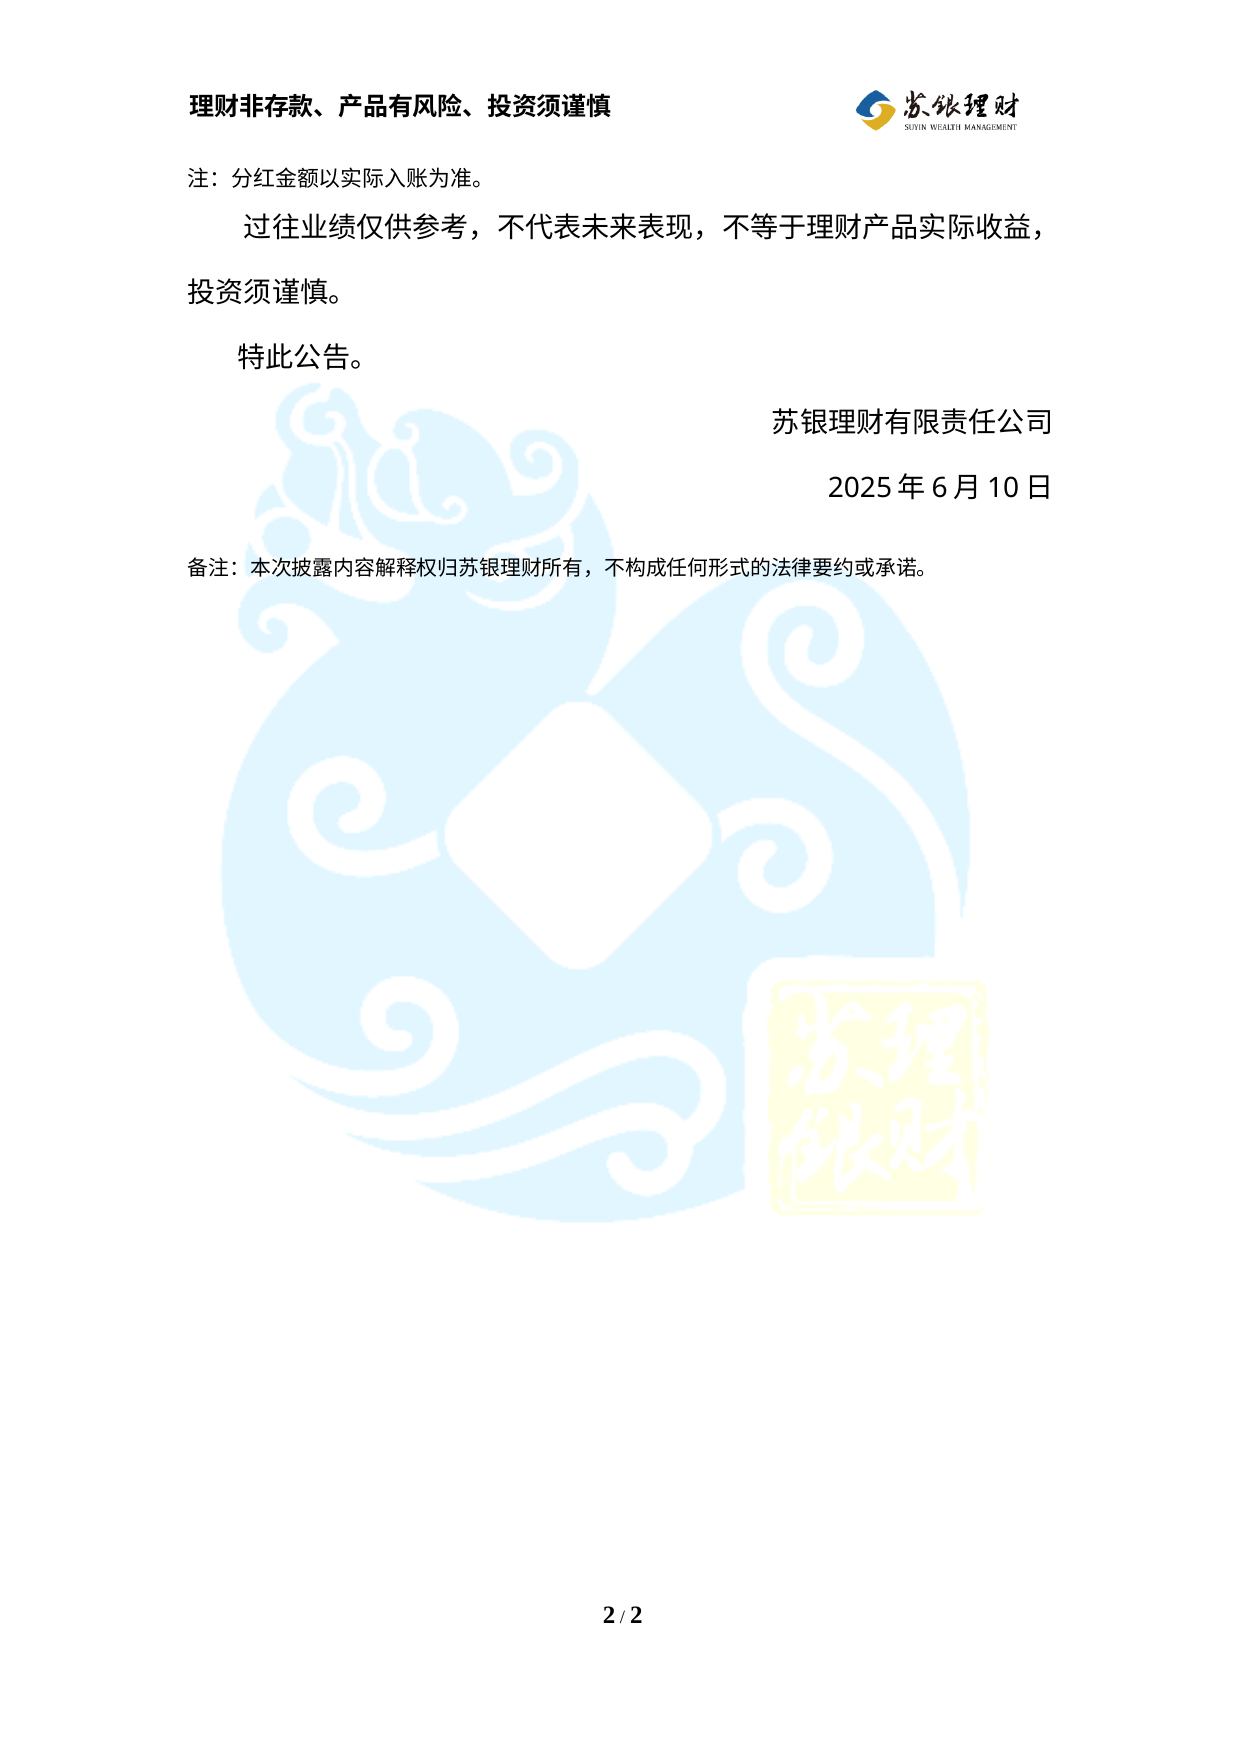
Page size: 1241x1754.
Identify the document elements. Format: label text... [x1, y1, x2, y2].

text 苏银理财有限责任公司 2025年6月10日 [187, 388, 1053, 518]
text 备注：本次披露内容解释权归苏银理财所有，不构成任何形式的法律要约或承诺。 [187, 550, 1053, 583]
picture [831, 73, 1049, 143]
text 过往业绩仅供参考，不代表未来表现，不等于理财产品实际收益，投资须谨慎。 [187, 193, 1053, 323]
text 注：分红金额以实际入账为准。 [187, 160, 1053, 193]
text 特此公告。 [187, 323, 1053, 388]
